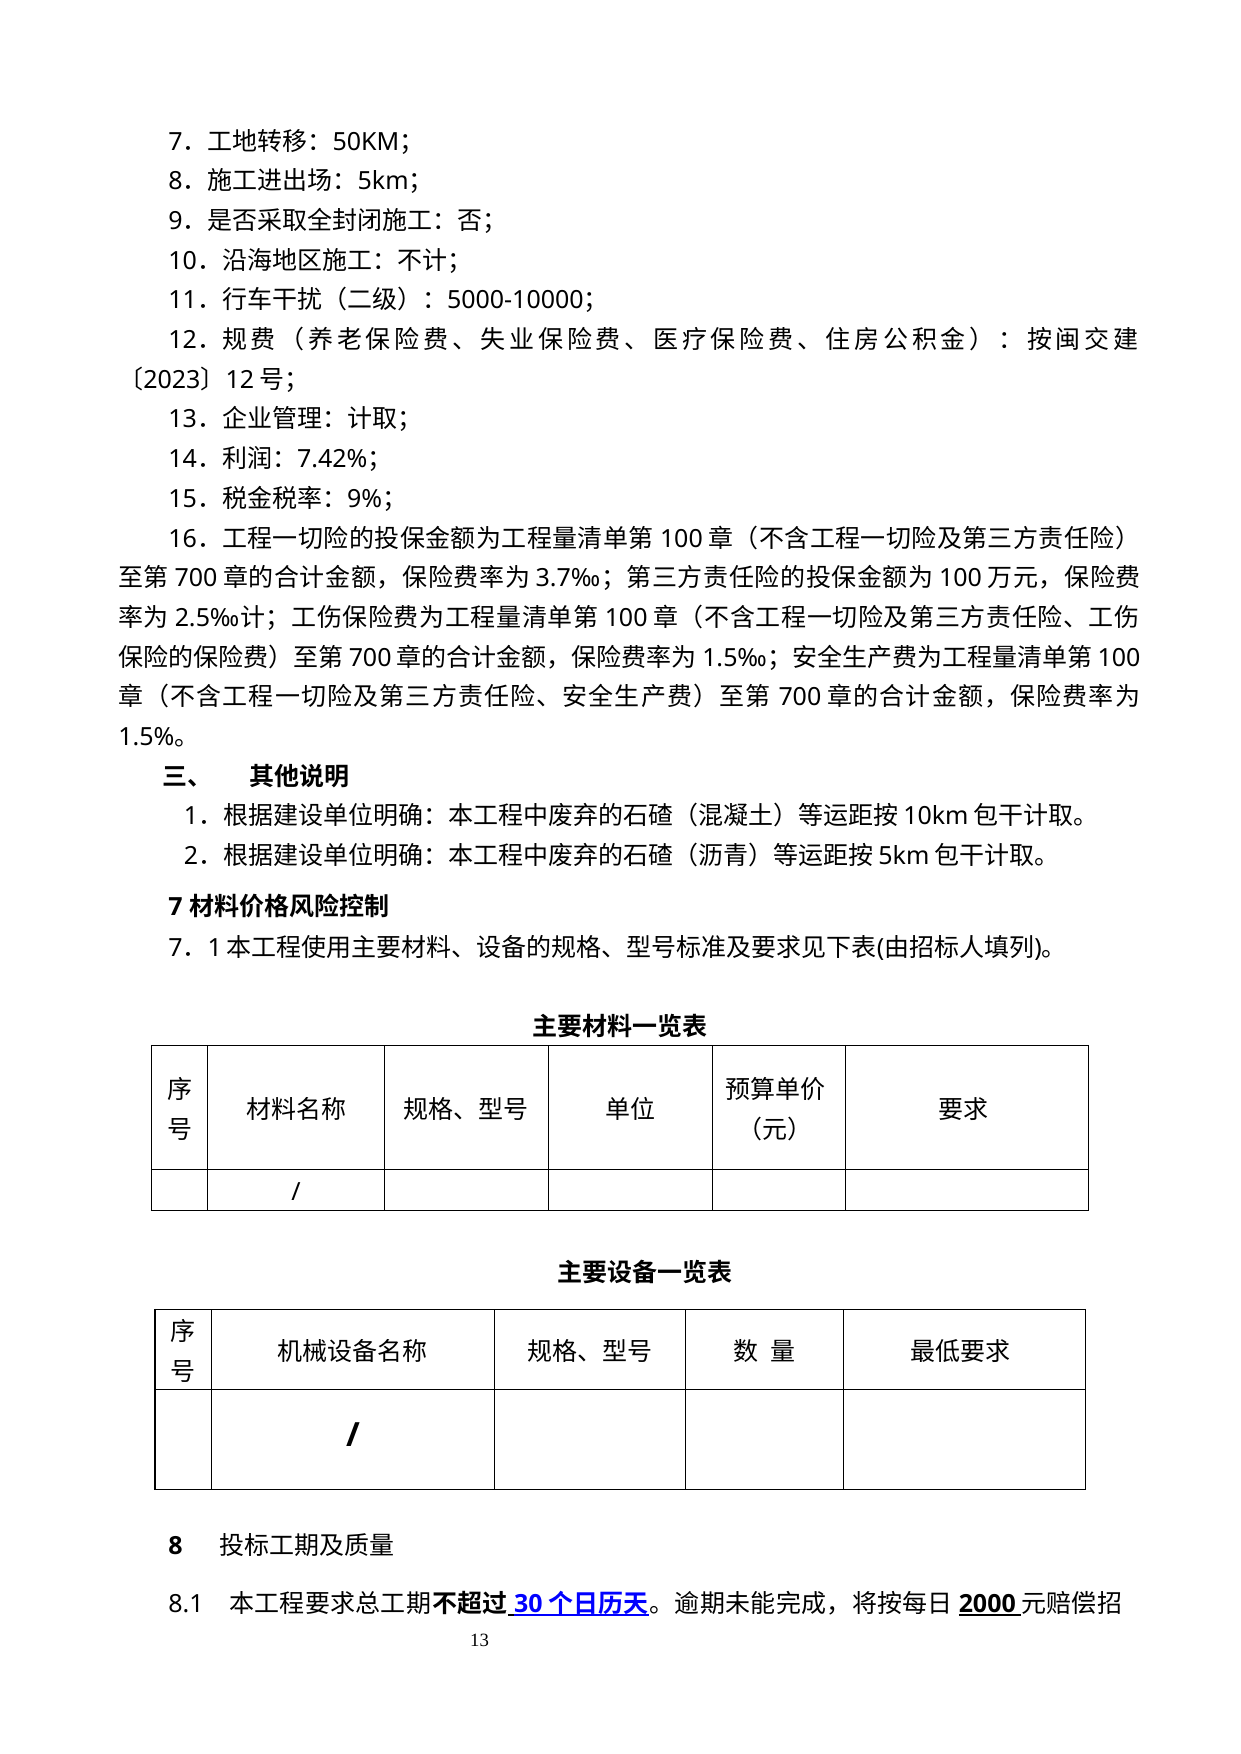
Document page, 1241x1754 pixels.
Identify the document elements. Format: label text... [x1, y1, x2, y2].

table_cell [686, 1390, 843, 1489]
list 企业管理：计取； [118, 397, 1141, 437]
text 7．1本工程使用主要材料、设备的规格、型号标准及要求见下表(由招标人填列)。 [118, 926, 1122, 965]
list 是否采取全封闭施工：否； [118, 199, 1141, 238]
list 其他说明 [118, 754, 1141, 794]
table_cell [549, 1170, 712, 1210]
table_cell [846, 1170, 1088, 1210]
table_cell [156, 1390, 211, 1489]
list 施工进出场：5km； [118, 159, 1141, 199]
table_cell / [208, 1170, 384, 1210]
text 主要设备一览表 [118, 1251, 1122, 1291]
table_header 规格、型号 [385, 1046, 548, 1169]
list 根据建设单位明确：本工程中废弃的石碴（混凝土）等运距按10km包干计取。 [121, 794, 1141, 834]
table_header 序号 [152, 1046, 207, 1169]
table_header 数 量 [686, 1310, 843, 1389]
list 根据建设单位明确：本工程中废弃的石碴（沥青）等运距按5km包干计取。 [121, 834, 1141, 873]
table_header 规格、型号 [495, 1310, 685, 1389]
list 工程一切险的投保金额为工程量清单第100章（不含工程一切险及第三方责任险）至第700章的合计金额，保险费率为3.7‰；第三方责任险的投保金额为100万元，保险费率为2.5‰计；工伤保险费为工程量清单第100章（不含工程一切险及第三方责任险、工伤保险的保险费）至第700章的合计金额，保险费率为1.5‰；安全生产费为工程量清单第100章（不含工程一切险及第三方责任险、安全生产费）至第700章的合计金额，保险费率为1.5%。 [118, 516, 1141, 754]
table_header 预算单价（元） [713, 1046, 845, 1169]
list 行车干扰（二级）：5000-10000； [118, 278, 1141, 318]
table_cell [713, 1170, 845, 1210]
list 税金税率：9%； [118, 477, 1141, 516]
list 利润：7.42%； [118, 437, 1141, 477]
table_header 要求 [846, 1046, 1088, 1169]
table_cell / [212, 1390, 494, 1489]
table_cell [385, 1170, 548, 1210]
table_header 单位 [549, 1046, 712, 1169]
table_cell [495, 1390, 685, 1489]
table_cell [152, 1170, 207, 1210]
text 8 投标工期及质量 [118, 1524, 1122, 1564]
table_header 序号 [156, 1310, 211, 1389]
table_header 最低要求 [844, 1310, 1085, 1389]
list 规费（养老保险费、失业保险费、医疗保险费、住房公积金）：按闽交建〔2023〕12号； [118, 318, 1141, 397]
list 沿海地区施工：不计； [118, 238, 1141, 278]
list 工地转移：50KM； [118, 119, 1141, 159]
text 7 材料价格风险控制 [118, 873, 1122, 926]
table_header 机械设备名称 [212, 1310, 494, 1389]
text 主要材料一览表 [118, 1005, 1122, 1045]
table_header 材料名称 [208, 1046, 384, 1169]
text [118, 1582, 1122, 1622]
table_cell [844, 1390, 1085, 1489]
